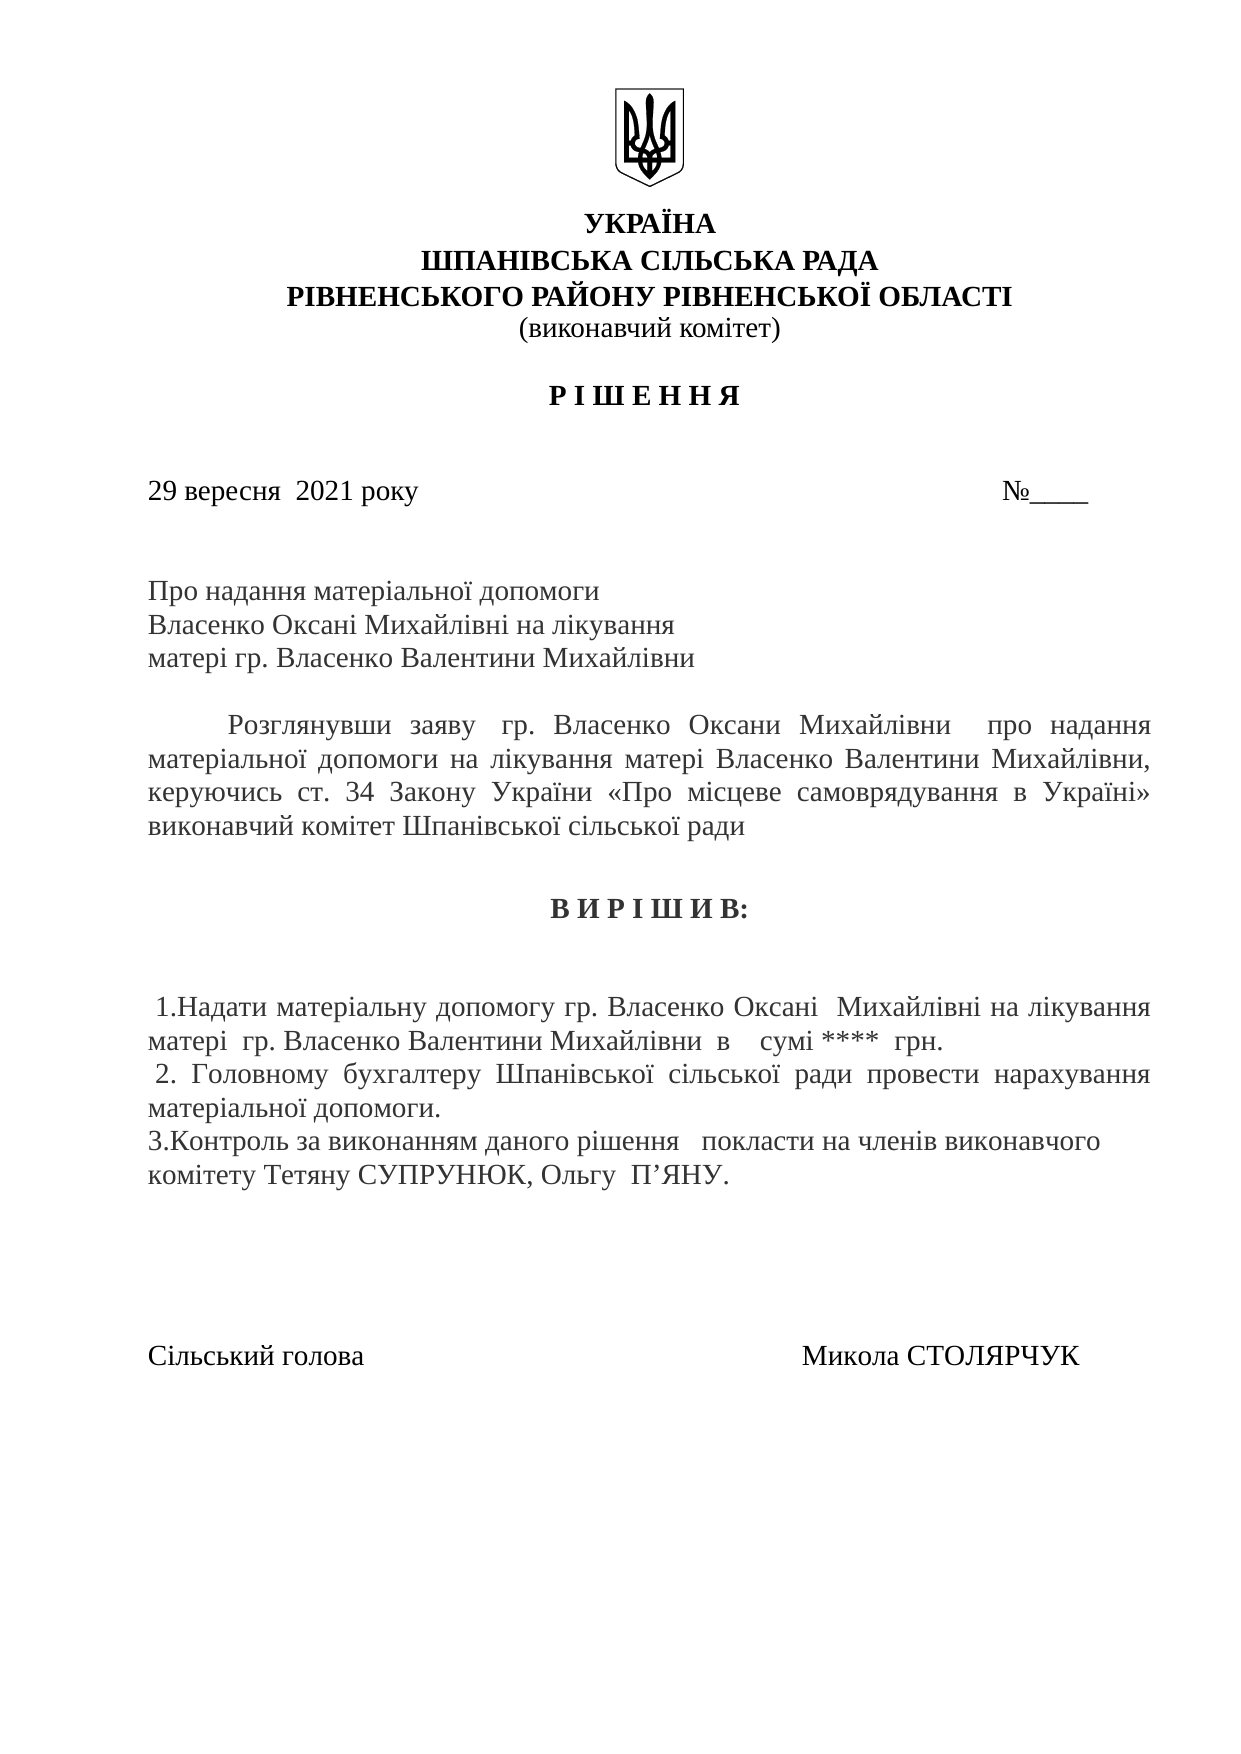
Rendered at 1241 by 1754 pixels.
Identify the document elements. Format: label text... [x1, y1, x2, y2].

text Власенко Оксані Михайлівні на лікування [148, 607, 1152, 640]
text В И Р І Ш И В: [148, 891, 1152, 924]
text Україна [148, 206, 1152, 240]
text (виконавчий комітет) [148, 311, 1152, 344]
text 29 вересня 2021 року №____ [148, 473, 1152, 506]
text Про надання матеріальної допомоги [148, 573, 1152, 607]
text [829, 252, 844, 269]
text РІВНЕНСЬКОГО РАЙОНУ РІВНЕНСЬКОЇ ОБЛАСТІ [148, 288, 1152, 311]
text Розглянувши заяву гр. Власенко Оксани Михайлівни про надання матеріальної допомоги на лікування матері Власенко Валентини Михайлівни, керуючись ст. 34 Закону України «Про місцеве самоврядування в Україні» виконавчий комітет Шпанівської сільської ради [148, 707, 1152, 842]
text 3.Контроль за виконанням даного рішення покласти на членів виконавчого комітету Тетяну СУПРУНЮК, Ольгу П’ЯНУ. [148, 1123, 1152, 1190]
text Р І Ш Е Н Н Я [148, 378, 1152, 411]
text Сільський голова Микола СТОЛЯРЧУК [148, 1338, 1152, 1371]
text ШПАНІВСЬКА сільська рада [856, 252, 1152, 275]
text 2. Головному бухгалтеру Шпанівської сільської ради провести нарахування матеріальної допомоги. [148, 1056, 1152, 1123]
text 1.Надати матеріальну допомогу гр. Власенко Оксані Михайлівні на лікування матері гр. Власенко Валентини Михайлівни в сумі **** грн. [148, 989, 1152, 1056]
text матері гр. Власенко Валентини Михайлівни [148, 640, 1152, 674]
text ШПАНІВСЬКА сільська рада [148, 252, 838, 275]
